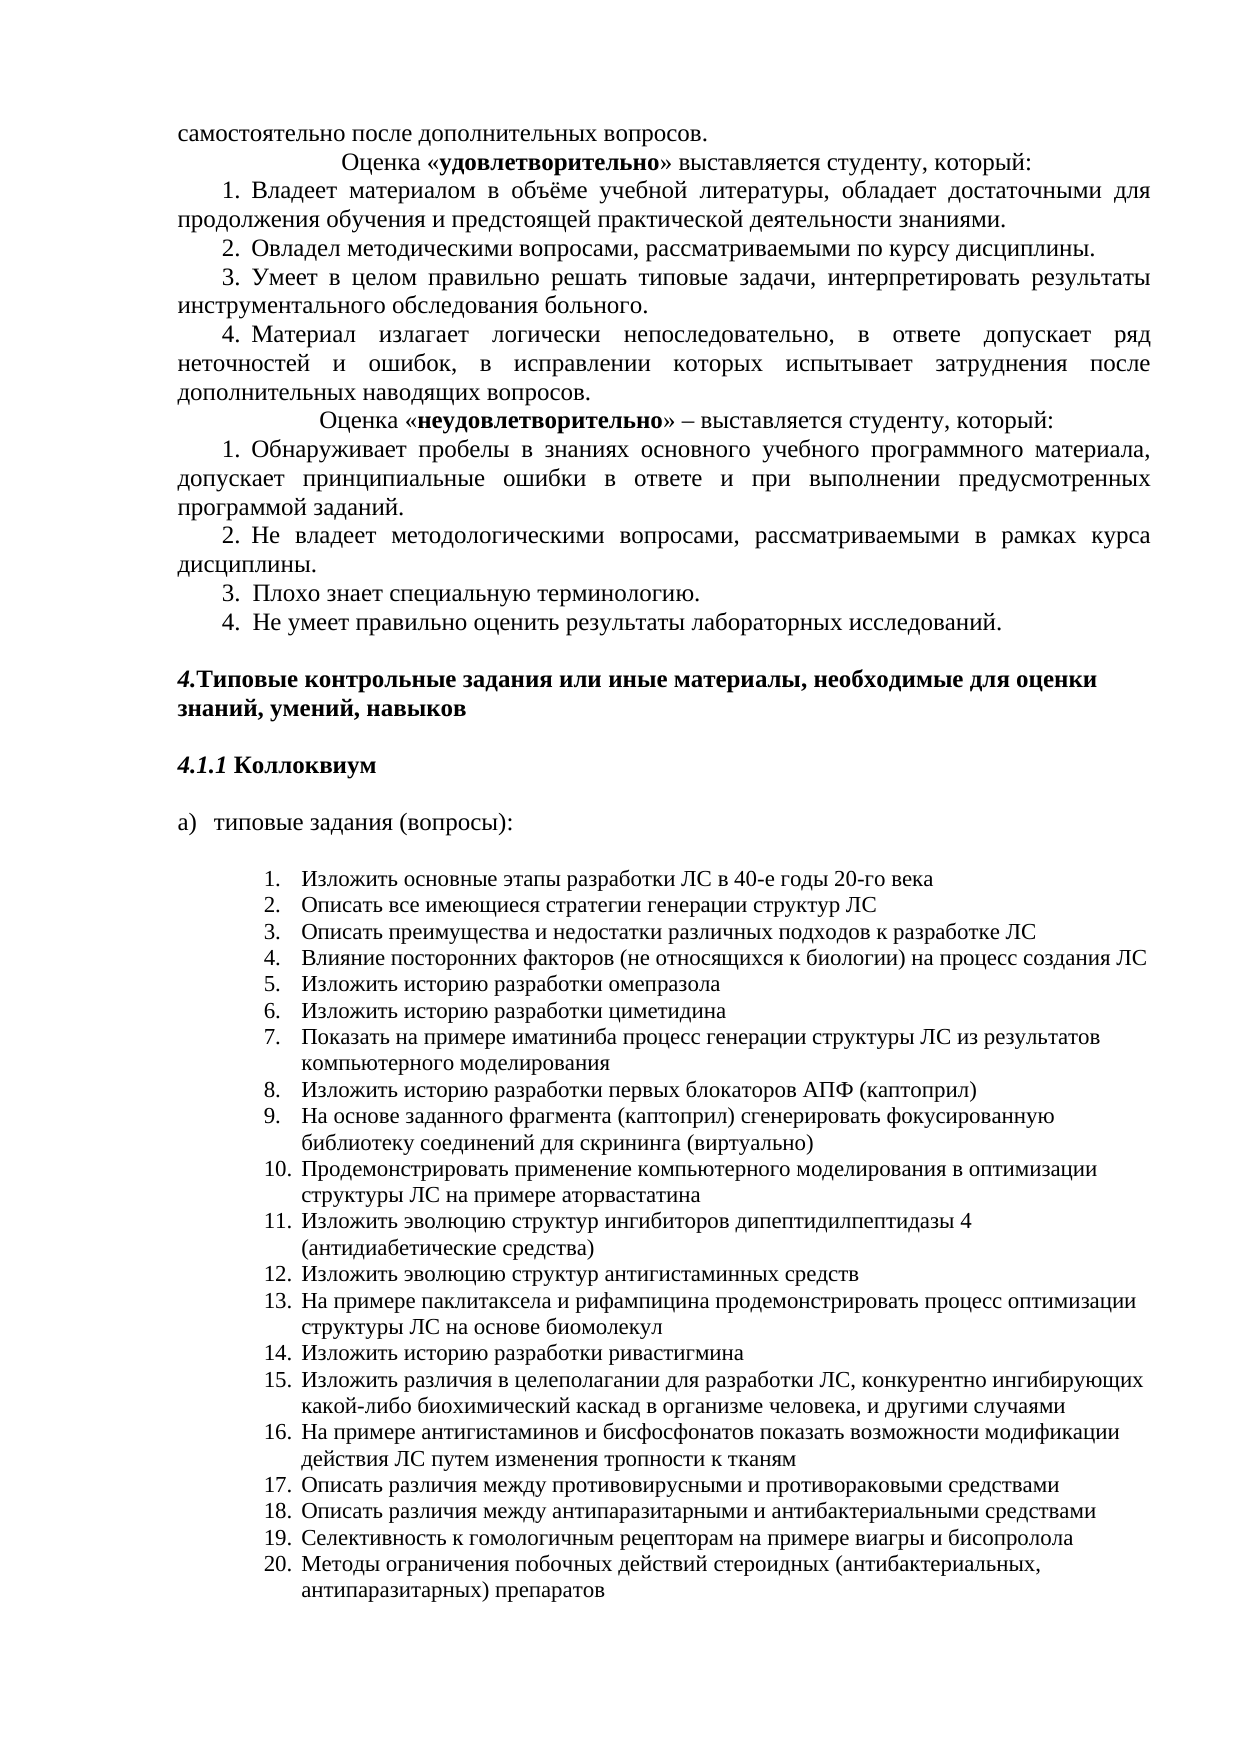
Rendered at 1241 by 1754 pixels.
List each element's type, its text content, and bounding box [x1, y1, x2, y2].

list Не владеет методологическими вопросами, рассматриваемыми в рамках курса дисциплины. [177, 521, 1152, 578]
list На основе заданного фрагмента (каптоприл) сгенерировать фокусированную библиотеку соединений для скрининга (виртуально) [263, 1102, 1152, 1155]
list Описать преимущества и недостатки различных подходов к разработке ЛС [263, 918, 1152, 944]
list Изложить эволюцию структур ингибиторов дипептидилпептидазы 4 (антидиабетические средства) [263, 1208, 1152, 1260]
text а) типовые задания (вопросы): [177, 808, 1152, 836]
list Изложить различия в целеполагании для разработки ЛС, конкурентно ингибирующих какой-либо биохимический каскад в организме человека, и другими случаями [263, 1366, 1152, 1418]
list Описать все имеющиеся стратегии генерации структур ЛС [263, 891, 1152, 918]
list Владеет материалом в объёме учебной литературы, обладает достаточными для продолжения обучения и предстоящей практической деятельности знаниями. [177, 176, 1152, 233]
list Описать различия между противовирусными и противораковыми средствами [263, 1471, 1152, 1497]
text 4.Типовые контрольные задания или иные материалы, необходимые для оценки знаний, умений, навыков [177, 664, 1152, 722]
list Влияние посторонних факторов (не относящихся к биологии) на процесс создания ЛС [263, 944, 1152, 970]
list Изложить историю разработки первых блокаторов АПФ (каптоприл) [263, 1076, 1152, 1102]
list Овладел методическими вопросами, рассматриваемыми по курсу дисциплины. [177, 233, 1152, 262]
list Обнаруживает пробелы в знаниях основного учебного программного материала, допускает принципиальные ошибки в ответе и при выполнении предусмотренных программой заданий. [177, 434, 1152, 521]
list Изложить историю разработки ривастигмина [263, 1339, 1152, 1366]
list Описать различия между антипаразитарными и антибактериальными средствами [263, 1497, 1152, 1524]
list Продемонстрировать применение компьютерного моделирования в оптимизации структуры ЛС на примере аторвастатина [263, 1155, 1152, 1208]
list Плохо знает специальную терминологию. [177, 578, 1152, 607]
list На примере паклитаксела и рифампицина продемонстрировать процесс оптимизации структуры ЛС на основе биомолекул [263, 1287, 1152, 1339]
list Умеет в целом правильно решать типовые задачи, интерпретировать результаты инструментального обследования больного. [177, 262, 1152, 319]
list На примере антигистаминов и бисфосфонатов показать возможности модификации действия ЛС путем изменения тропности к тканям [263, 1418, 1152, 1471]
list Не умеет правильно оценить результаты лабораторных исследований. [177, 607, 1152, 636]
text Оценка «неудовлетворительно» – выставляется студенту, который: [177, 406, 1152, 434]
list Материал излагает логически непоследовательно, в ответе допускает ряд неточностей и ошибок, в исправлении которых испытывает затруднения после дополнительных наводящих вопросов. [177, 319, 1152, 406]
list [177, 118, 1152, 147]
list Изложить историю разработки омепразола [263, 970, 1152, 997]
list Показать на примере иматиниба процесс генерации структуры ЛС из результатов компьютерного моделирования [263, 1023, 1152, 1076]
list Изложить эволюцию структур антигистаминных средств [263, 1260, 1152, 1287]
list Методы ограничения побочных действий стероидных (антибактериальных, антипаразитарных) препаратов [263, 1550, 1152, 1603]
list Изложить основные этапы разработки ЛС в 40-е годы 20-го века [263, 865, 1152, 891]
text 4.1.1 Коллоквиум [177, 751, 1152, 779]
list Селективность к гомологичным рецепторам на примере виагры и бисопролола [263, 1524, 1152, 1550]
text Оценка «удовлетворительно» выставляется студенту, который: [177, 147, 1152, 176]
list Изложить историю разработки циметидина [263, 997, 1152, 1023]
